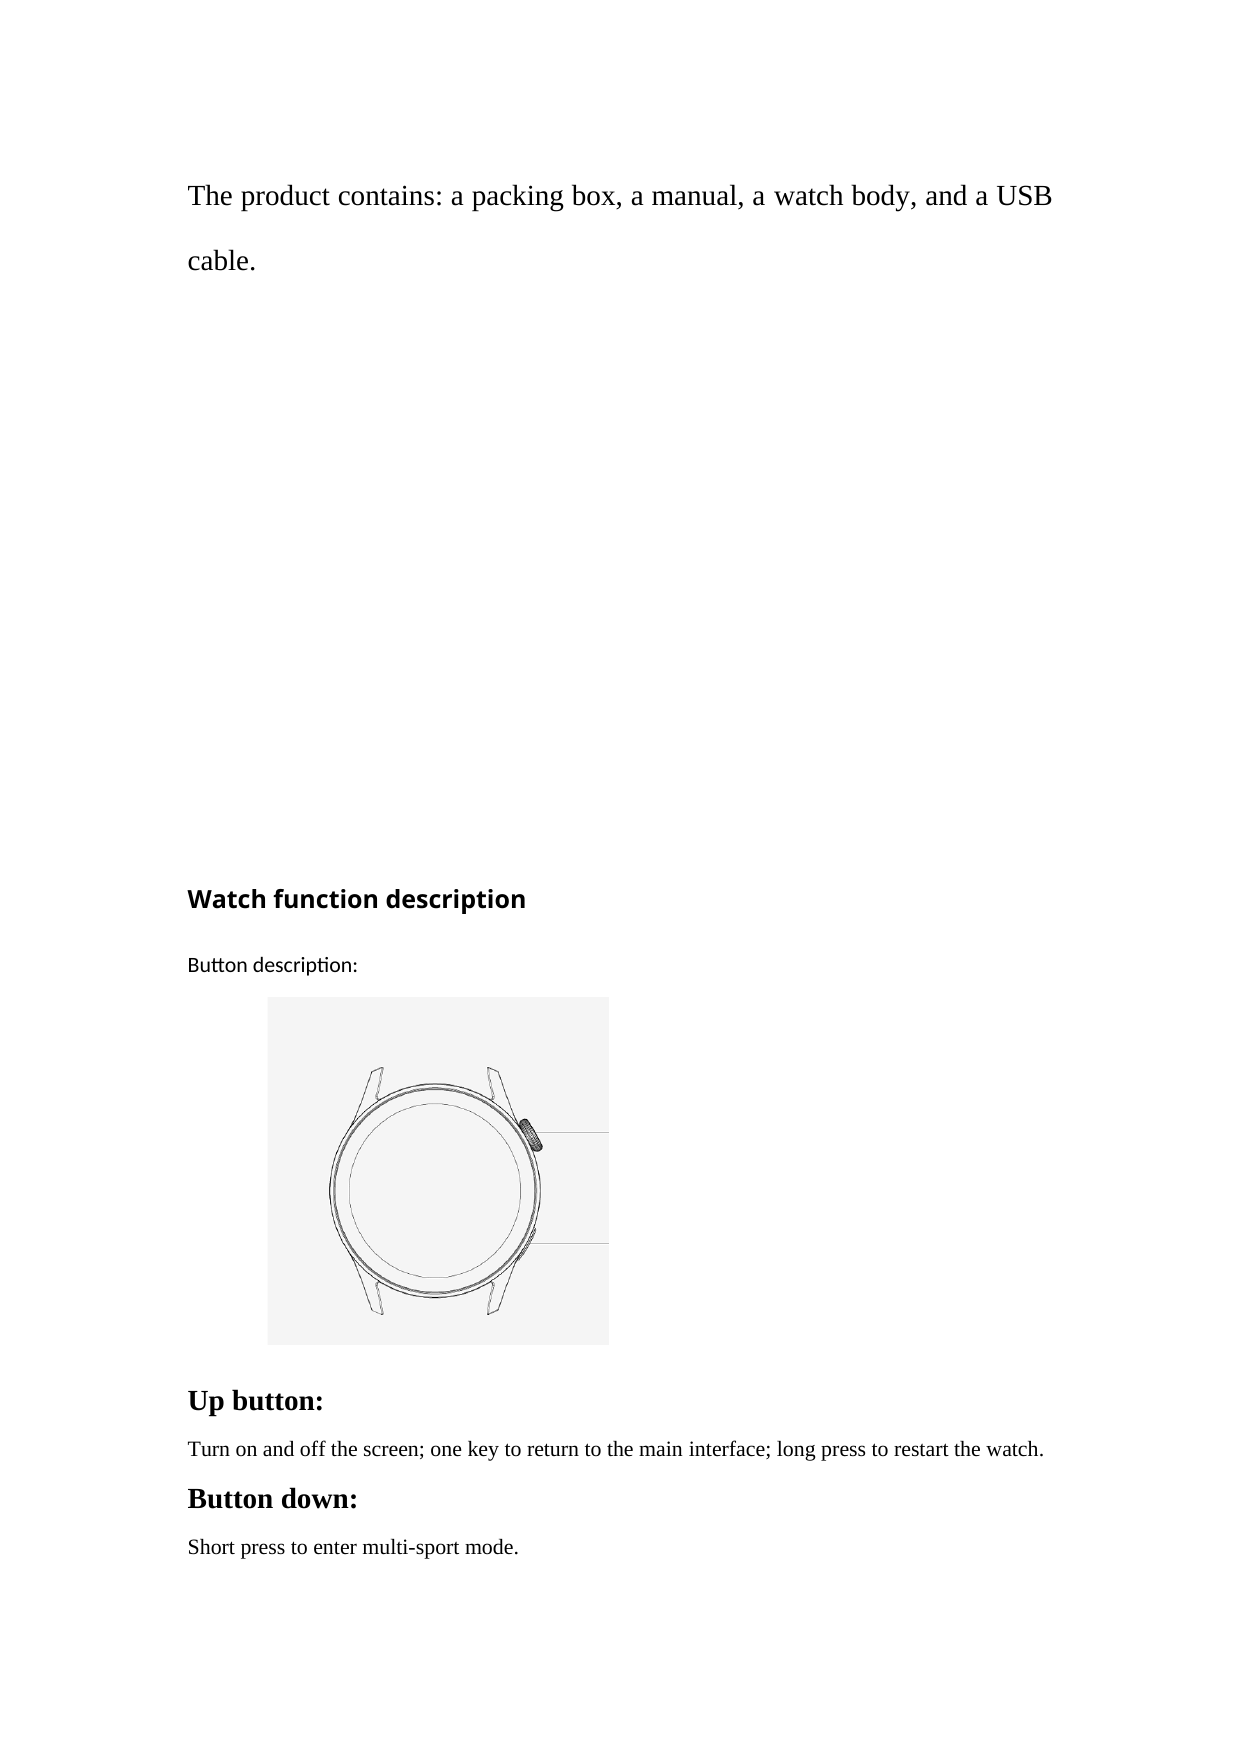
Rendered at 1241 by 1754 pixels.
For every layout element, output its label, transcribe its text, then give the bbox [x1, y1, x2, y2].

text The product contains: a packing box, a manual, a watch body, and a USB cable. [187, 162, 1053, 292]
text Short press to enter multi-sport mode. [187, 1530, 1053, 1562]
list Watch function description [187, 866, 1053, 931]
text Up button: [187, 1367, 1053, 1432]
text Turn on and off the screen; one key to return to the main interface; long press to restart the watch. [187, 1432, 1053, 1465]
text Button down: [187, 1465, 1053, 1530]
list Button description: [187, 948, 1053, 980]
picture [267, 997, 609, 1345]
